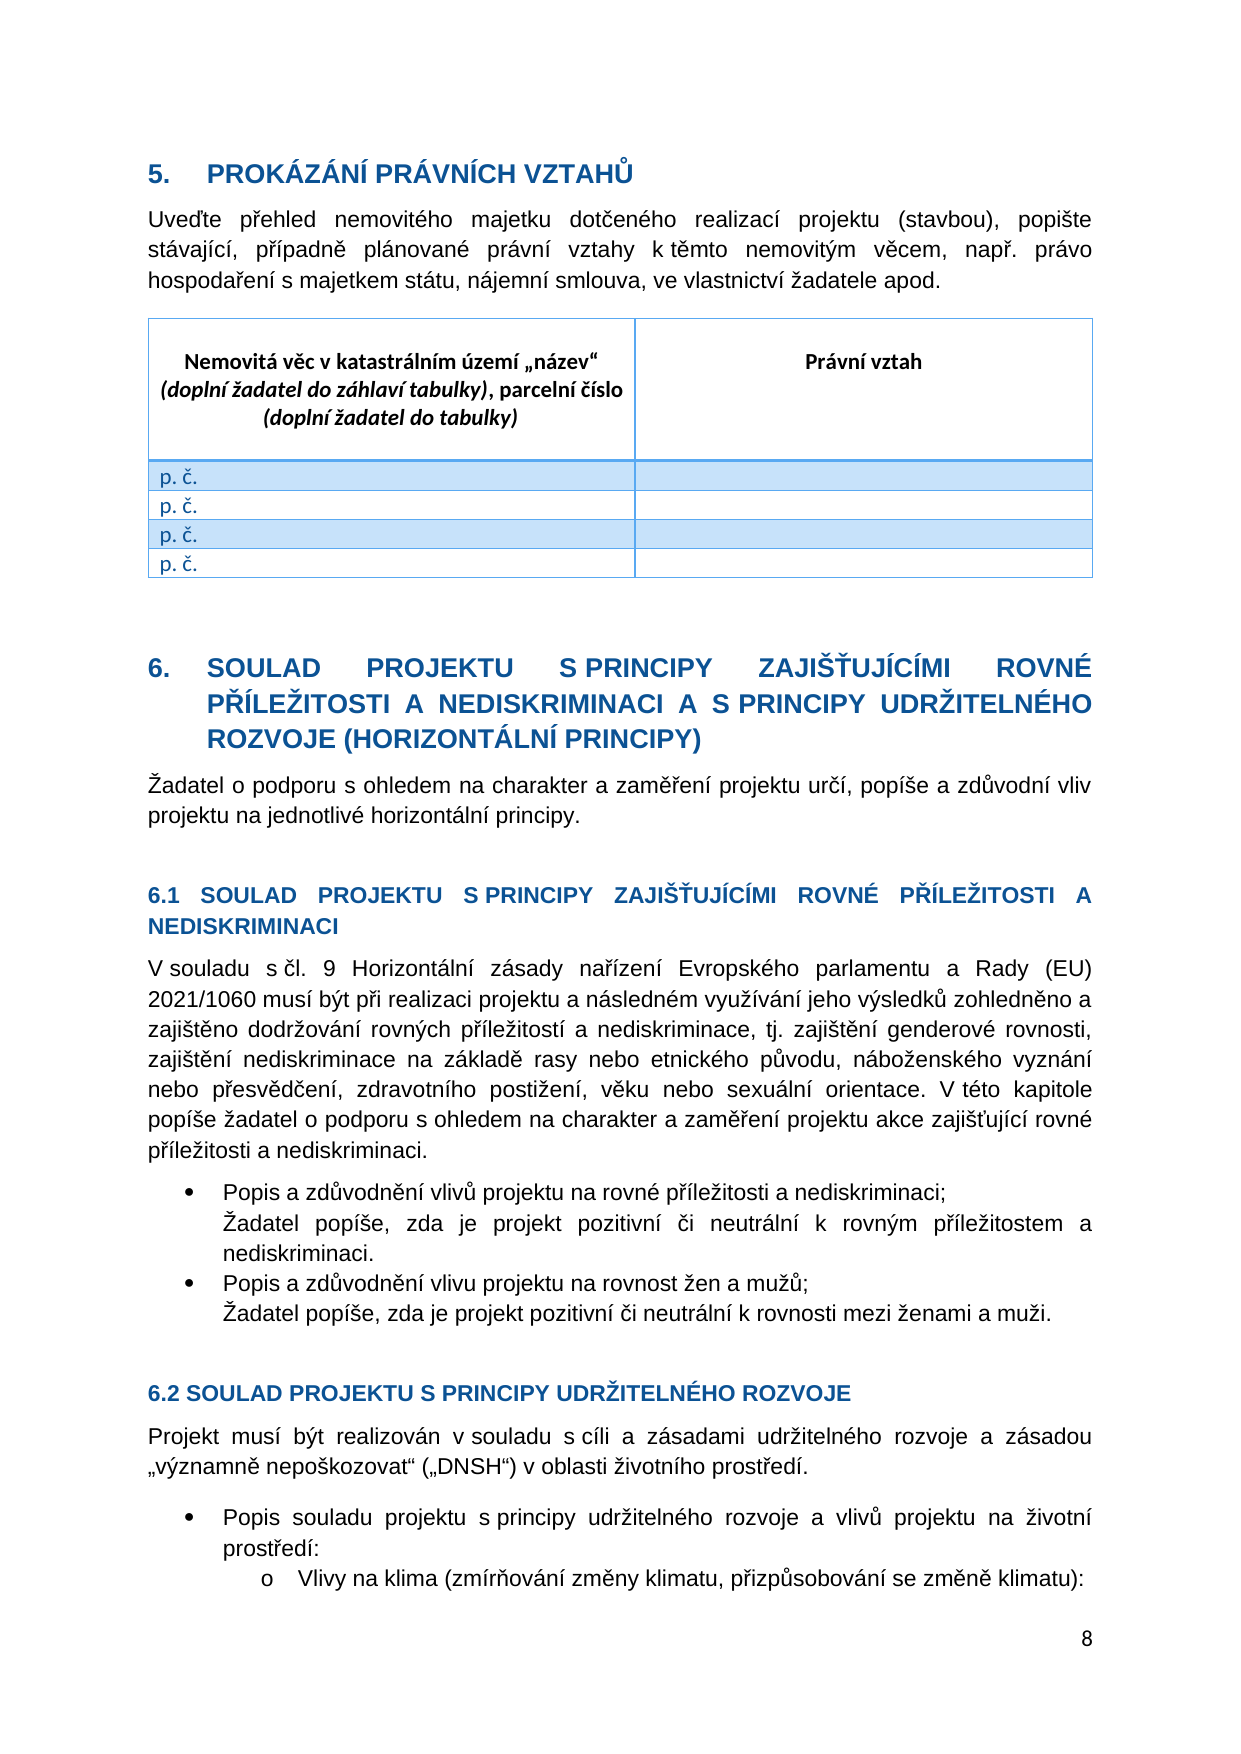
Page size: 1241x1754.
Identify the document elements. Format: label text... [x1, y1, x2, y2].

subtitle prokázání právních vztahů [148, 158, 1093, 189]
text V souladu s čl. 9 Horizontální zásady nařízení Evropského parlamentu a Rady (EU) 2021/1060 musí být při realizaci projektu a následném využívání jeho výsledků zohledněno a zajištěno dodržování rovných příležitostí a nediskriminace, tj. zajištění genderové rovnosti, zajištění nediskriminace na základě rasy nebo etnického původu, náboženského vyznání nebo přesvědčení, zdravotního postižení, věku nebo sexuální orientace. V této kapitole popíše žadatel o podporu s ohledem na charakter a zaměření projektu akce zajišťující rovné příležitosti a nediskriminaci. [148, 955, 1093, 1163]
subtitle 6.2 Soulad projektu s principy udržitelného rozvoje [148, 1380, 1093, 1407]
list Vlivy na klima (zmírňování změny klimatu, přizpůsobování se změně klimatu): [260, 1565, 1093, 1593]
table_cell [636, 549, 1092, 577]
table_cell [636, 462, 1092, 490]
list Žadatel popíše, zda je projekt pozitivní či neutrální k rovnosti mezi ženami a muži. [223, 1300, 1093, 1326]
table_cell [636, 491, 1092, 519]
table_cell p. č. [149, 491, 634, 519]
list Popis souladu projektu s principy udržitelného rozvoje a vlivů projektu na životní prostředí: [185, 1504, 1093, 1561]
table_cell [636, 520, 1092, 548]
table_cell p. č. [149, 520, 634, 548]
list Popis a zdůvodnění vlivu projektu na rovnost žen a mužů; [185, 1270, 1093, 1296]
table_cell p. č. [149, 462, 634, 490]
list Žadatel popíše, zda je projekt pozitivní či neutrální k rovným příležitostem a nediskriminaci. [223, 1209, 1093, 1266]
text Žadatel o podporu s ohledem na charakter a zaměření projektu určí, popíše a zdůvodní vliv projektu na jednotlivé horizontální principy. [148, 772, 1093, 828]
table_header Nemovitá věc v katastrálním území „název“ (doplní žadatel do záhlaví tabulky), parcelní číslo (doplní žadatel do tabulky) [149, 319, 634, 459]
table_cell p. č. [149, 549, 634, 577]
text Projekt musí být realizován v souladu s cíli a zásadami udržitelného rozvoje a zásadou „významně nepoškozovat“ („DNSH“) v oblasti životního prostředí. [148, 1423, 1093, 1479]
subtitle 6.1 Soulad projektu s principy zajišťujícími rovnÉ PŘÍLEŽITOSTI a nediskriminaci [148, 882, 1093, 939]
text Uveďte přehled nemovitého majetku dotčeného realizací projektu (stavbou), popište stávající, případně plánované právní vztahy k těmto nemovitým věcem, např. právo hospodaření s majetkem státu, nájemní smlouva, ve vlastnictví žadatele apod. [148, 206, 1093, 293]
subtitle soulad projektu s principy zajišťujícími rovné příležitosti a nediskriminaci a s principy udržitelného Rozvoje (horizontální principy) [148, 652, 1093, 755]
table_header Právní vztah [636, 319, 1092, 459]
list Popis a zdůvodnění vlivů projektu na rovné příležitosti a nediskriminaci; [185, 1179, 1093, 1206]
